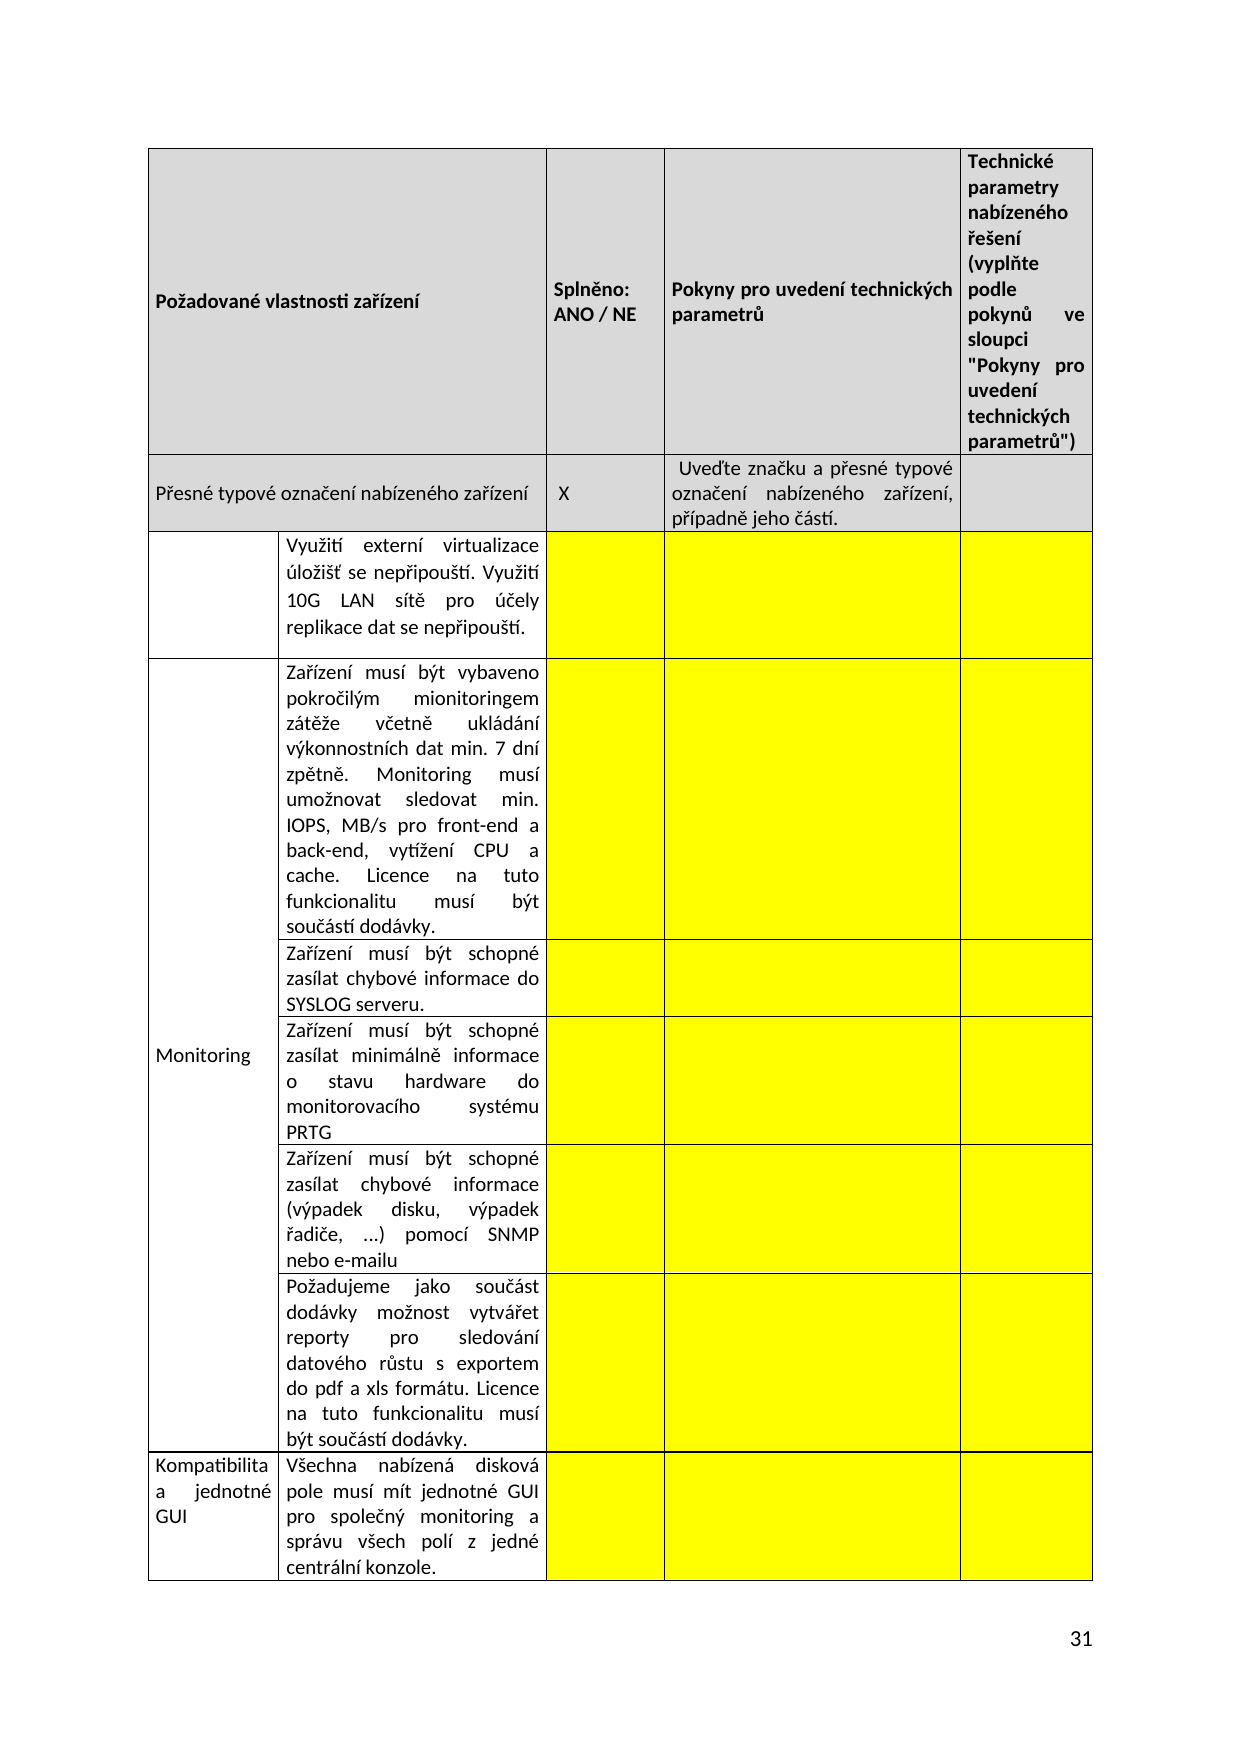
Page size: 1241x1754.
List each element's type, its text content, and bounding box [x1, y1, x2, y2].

table_cell Požadujeme jako součást dodávky možnost vytvářet reporty pro sledování datového růstu s exportem do pdf a xls formátu. Licence na tuto funkcionalitu musí být součástí dodávky. [279, 1274, 546, 1451]
table_cell Zařízení musí být schopné zasílat chybové informace do SYSLOG serveru. [279, 940, 546, 1016]
table_cell [961, 532, 1092, 658]
table_cell X [547, 455, 664, 531]
table_cell [547, 940, 664, 1016]
table_cell Uveďte značku a přesné typové označení nabízeného zařízení, případně jeho částí. [665, 455, 960, 531]
table_cell Kompatibilita a jednotné GUI [149, 1453, 278, 1579]
table_header Požadované vlastnosti zařízení [149, 149, 546, 454]
table_cell [961, 1017, 1092, 1144]
table_cell [665, 1145, 960, 1272]
table_cell [547, 659, 664, 939]
table_cell [665, 1274, 960, 1451]
table_cell [961, 1274, 1092, 1451]
table_cell Funkce geograficky rozloženého Clusteru musí být realizována přímo prostředky dodaných diskových polí a sítě SAN FC. Využití externí virtualizace úložišť se nepřipouští. Využití 10G LAN sítě pro účely replikace dat se nepřipouští. [279, 532, 546, 658]
table_cell [547, 532, 664, 658]
table_header Splněno: ANO / NE [547, 149, 664, 454]
table_cell [665, 659, 960, 939]
table_cell [665, 1017, 960, 1144]
table_cell Zařízení musí být vybaveno pokročilým mionitoringem zátěže včetně ukládání výkonnostních dat min. 7 dní zpětně. Monitoring musí umožnovat sledovat min. IOPS, MB/s pro front-end a back-end, vytížení CPU a cache. Licence na tuto funkcionalitu musí být součástí dodávky. [279, 659, 546, 939]
table_cell [547, 1453, 664, 1579]
table_cell [961, 1453, 1092, 1579]
table_cell [547, 1145, 664, 1272]
table_header Pokyny pro uvedení technických parametrů [665, 149, 960, 454]
table_cell Monitoring [149, 659, 278, 1451]
table_cell [961, 659, 1092, 939]
table_cell [961, 455, 1092, 531]
table_cell [961, 1145, 1092, 1272]
table_cell Zařízení musí být schopné zasílat chybové informace (výpadek disku, výpadek řadiče, ...) pomocí SNMP nebo e-mailu [279, 1145, 546, 1272]
table_cell [665, 940, 960, 1016]
table_cell Všechna nabízená disková pole musí mít jednotné GUI pro společný monitoring a správu všech polí z jedné centrální konzole. [279, 1453, 546, 1579]
table_cell [665, 532, 960, 658]
table_cell [547, 1274, 664, 1451]
table_cell Zařízení musí být schopné zasílat minimálně informace o stavu hardware do monitorovacího systému PRTG [279, 1017, 546, 1144]
table_cell [547, 1017, 664, 1144]
table_cell Přesné typové označení nabízeného zařízení [149, 455, 546, 531]
table_header Technické parametry nabízeného řešení (vyplňte podle pokynů ve sloupci "Pokyny pro uvedení technických parametrů") [961, 149, 1092, 454]
table_cell [961, 940, 1092, 1016]
table_cell [665, 1453, 960, 1579]
